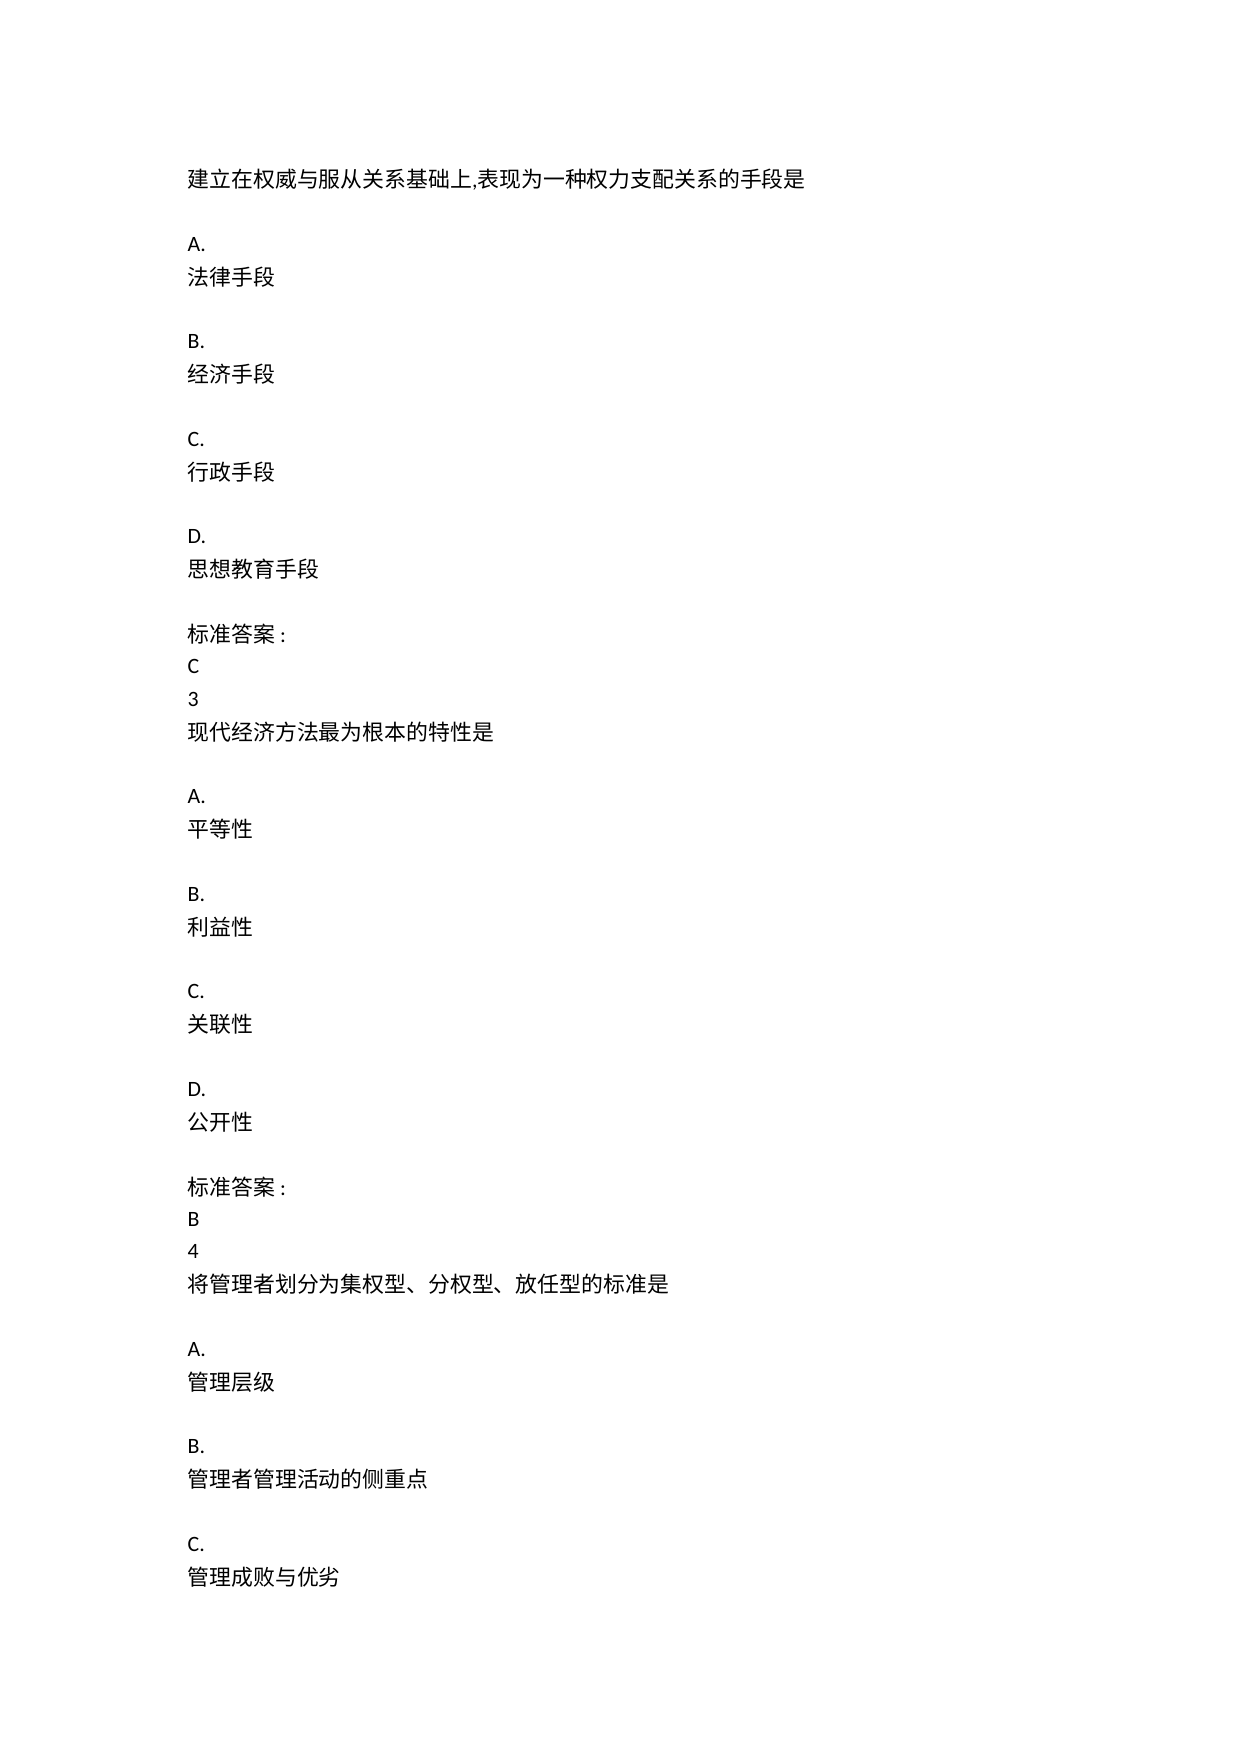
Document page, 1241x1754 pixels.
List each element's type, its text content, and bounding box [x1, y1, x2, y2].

text 4 [187, 1234, 1053, 1267]
text B. [187, 324, 1053, 357]
text A. [187, 1332, 1053, 1364]
text 管理成败与优劣 [187, 1559, 1053, 1592]
text 标准答案 : [187, 617, 1053, 649]
text 利益性 [187, 909, 1053, 942]
text B [187, 1202, 1053, 1234]
text 经济手段 [187, 357, 1053, 389]
text 关联性 [187, 1007, 1053, 1039]
text 现代经济方法最为根本的特性是 [187, 714, 1053, 747]
text 思想教育手段 [187, 552, 1053, 584]
text 平等性 [187, 812, 1053, 844]
text A. [187, 227, 1053, 259]
text D. [187, 519, 1053, 552]
text C [187, 649, 1053, 682]
text 3 [187, 682, 1053, 714]
text 公开性 [187, 1104, 1053, 1137]
text B. [187, 877, 1053, 909]
text B. [187, 1429, 1053, 1462]
text 法律手段 [187, 259, 1053, 292]
text C. [187, 1527, 1053, 1559]
text 将管理者划分为集权型、分权型、放任型的标准是 [187, 1267, 1053, 1299]
text 管理层级 [187, 1364, 1053, 1397]
text 行政手段 [187, 454, 1053, 487]
text C. [187, 422, 1053, 454]
text 标准答案 : [187, 1169, 1053, 1202]
text 管理者管理活动的侧重点 [187, 1462, 1053, 1494]
text 建立在权威与服从关系基础上,表现为一种权力支配关系的手段是 [187, 162, 1053, 194]
text D. [187, 1072, 1053, 1104]
text A. [187, 779, 1053, 812]
text C. [187, 974, 1053, 1007]
